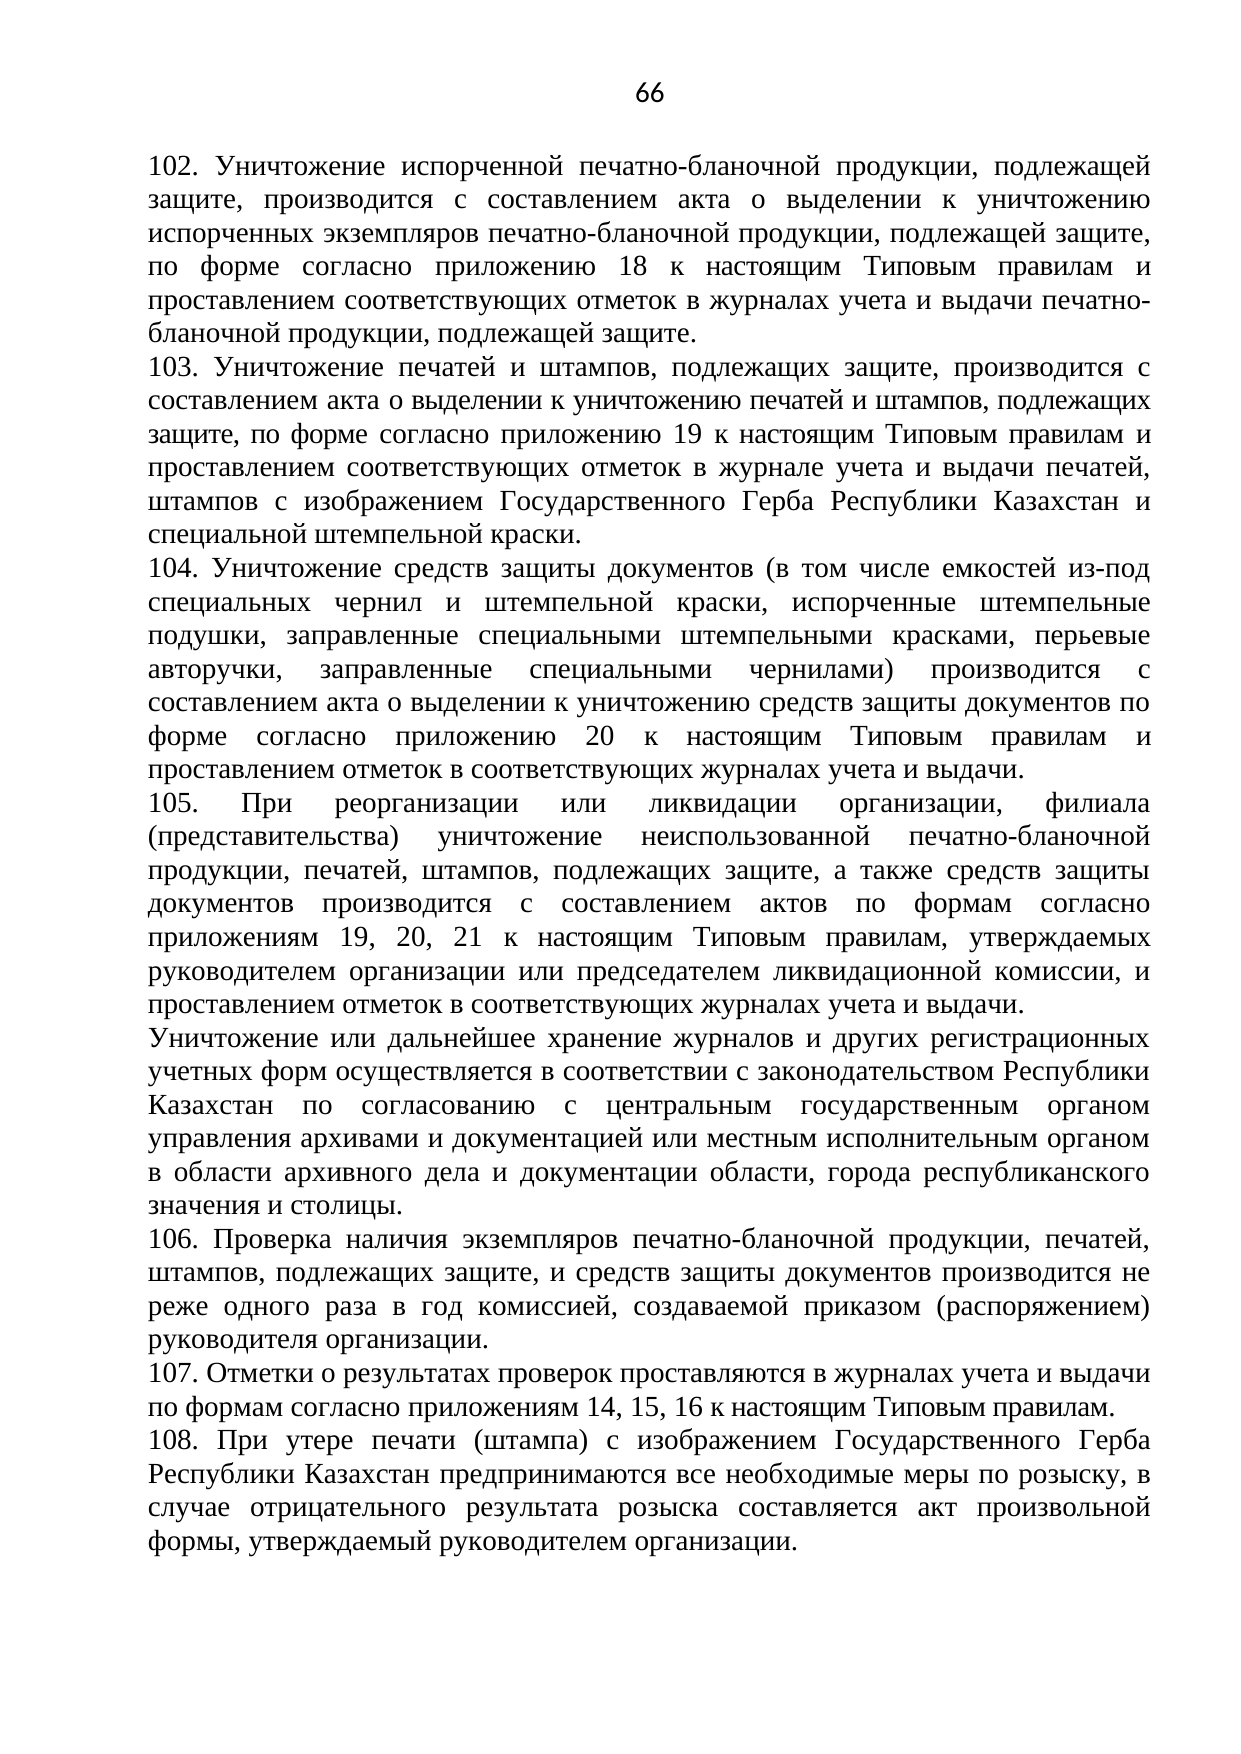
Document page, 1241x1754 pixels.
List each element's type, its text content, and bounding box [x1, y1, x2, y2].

text 103. Уничтожение печатей и штампов, подлежащих защите, производится с составлением акта о выделении к уничтожению печатей и штампов, подлежащих защите, по форме согласно приложению 19 к настоящим Типовым правилам и проставлением соответствующих отметок в журнале учета и выдачи печатей, штампов с изображением Государственного Герба Республики Казахстан и специальной штемпельной краски. [148, 349, 1152, 550]
text 106. Проверка наличия экземпляров печатно-бланочной продукции, печатей, штампов, подлежащих защите, и средств защиты документов производится не реже одного раза в год комиссией, создаваемой приказом (распоряжением) руководителя организации. [148, 1221, 1151, 1355]
text 102. Уничтожение испорченной печатно-бланочной продукции, подлежащей защите, производится с составлением акта о выделении к уничтожению испорченных экземпляров печатно-бланочной продукции, подлежащей защите, по форме согласно приложению 18 к настоящим Типовым правилам и проставлением соответствующих отметок в журналах учета и выдачи печатно-бланочной продукции, подлежащей защите. [148, 148, 1152, 349]
text 105. При реорганизации или ликвидации организации, филиала (представительства) уничтожение неиспользованной печатно-бланочной продукции, печатей, штампов, подлежащих защите, а также средств защиты документов производится с составлением актов по формам согласно приложениям 19, 20, 21 к настоящим Типовым правилам, утверждаемых руководителем организации или председателем ликвидационной комиссии, и проставлением отметок в соответствующих журналах учета и выдачи. [148, 785, 1151, 1020]
text 107. Отметки о результатах проверок проставляются в журналах учета и выдачи по формам согласно приложениям 14, 15, 16 к настоящим Типовым правилам. [148, 1355, 1152, 1422]
text 108. При утере печати (штампа) с изображением Государственного Герба Республики Казахстан предпринимаются все необходимые меры по розыску, в случае отрицательного результата розыска составляется акт произвольной формы, утверждаемый руководителем организации. [148, 1422, 1152, 1556]
text Уничтожение или дальнейшее хранение журналов и других регистрационных учетных форм осуществляется в соответствии с законодательством Республики Казахстан по согласованию с центральным государственным органом управления архивами и документацией или местным исполнительным органом в области архивного дела и документации области, города республиканского значения и столицы. [148, 1020, 1151, 1221]
text 104. Уничтожение средств защиты документов (в том числе емкостей из-под специальных чернил и штемпельной краски, испорченные штемпельные подушки, заправленные специальными штемпельными красками, перьевые авторучки, заправленные специальными чернилами) производится с составлением акта о выделении к уничтожению средств защиты документов по форме согласно приложению 20 к настоящим Типовым правилам и проставлением отметок в соответствующих журналах учета и выдачи. [148, 550, 1152, 785]
